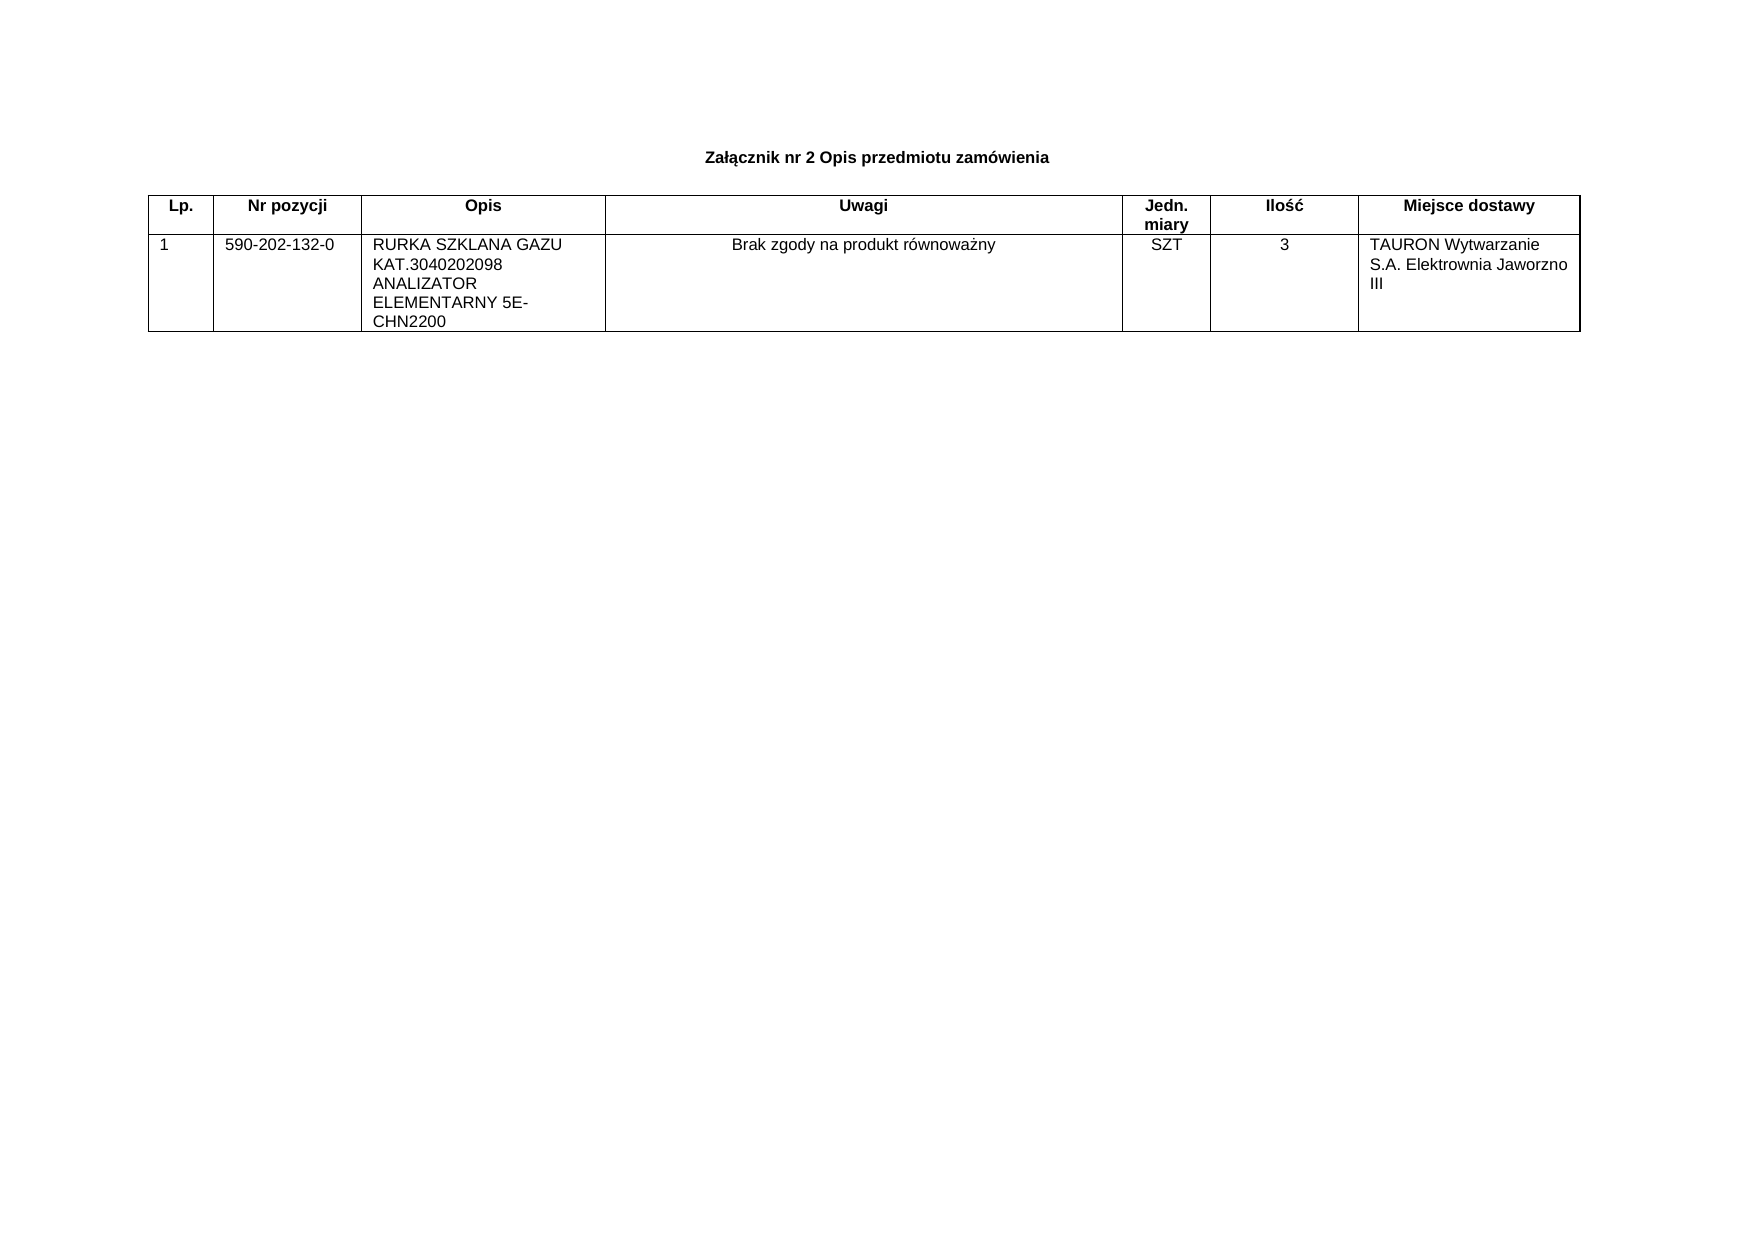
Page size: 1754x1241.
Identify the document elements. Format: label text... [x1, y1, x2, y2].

table_header Ilość [1211, 196, 1358, 234]
table_header Nr pozycji [214, 196, 361, 234]
text Załącznik nr 2 Opis przedmiotu zamówienia [148, 148, 1606, 167]
table_header Jedn. miary [1123, 196, 1210, 234]
table_header Lp. [149, 196, 213, 234]
table_header Opis [362, 196, 605, 234]
table_cell 3 [1211, 235, 1358, 331]
table_header Uwagi [606, 196, 1122, 234]
table_cell 1 [149, 235, 213, 331]
table_header Miejsce dostawy [1359, 196, 1579, 234]
table_cell Brak zgody na produkt równoważny [606, 235, 1122, 331]
table_cell TAURON Wytwarzanie S.A. Elektrownia Jaworzno III [1359, 235, 1579, 331]
table_cell RURKA SZKLANA GAZU KAT.3040202098 ANALIZATOR ELEMENTARNY 5E-CHN2200 [362, 235, 605, 331]
table_cell 590-202-132-0 [214, 235, 361, 331]
table_cell SZT [1123, 235, 1210, 331]
